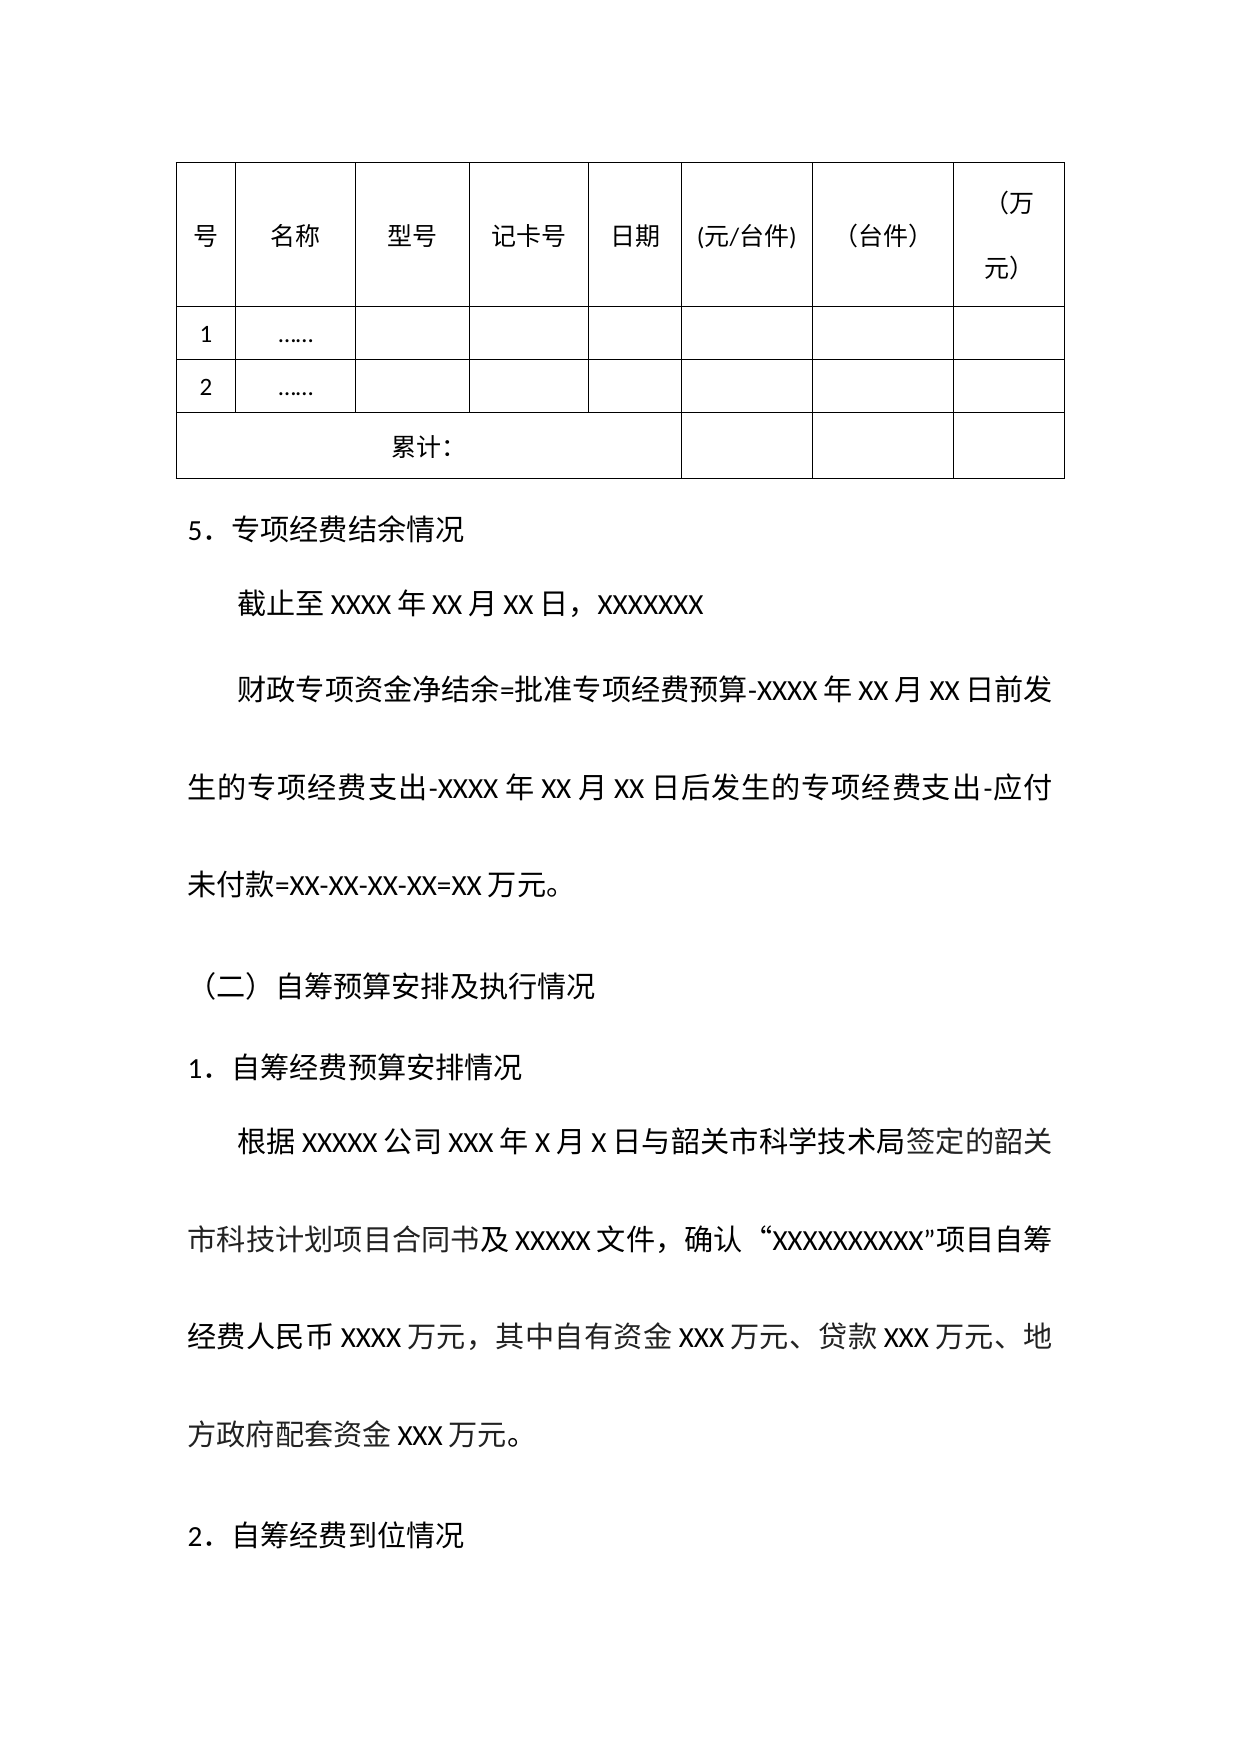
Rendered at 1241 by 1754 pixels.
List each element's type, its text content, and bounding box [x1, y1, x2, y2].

table_cell [682, 360, 812, 412]
table_header 单价 (元/台件) [682, 163, 812, 306]
table_cell [813, 413, 953, 478]
table_cell [470, 360, 588, 412]
text 根据XXXXX公司XXX年X月X日与韶关市科学技术局签定的韶关市科技计划项目合同书及XXXXX文件，确认“XXXXXXXXXX”项目自筹经费人民币XXXX万元，其中自有资金XXX万元、贷款XXX万元、地方政府配套资金XXX万元。 [187, 1107, 1053, 1465]
table_header 总价 （万元） [954, 163, 1064, 306]
table_cell …… [236, 360, 355, 412]
table_cell [589, 360, 681, 412]
table_header 设备 型号 [356, 163, 469, 306]
text 1．自筹经费预算安排情况 [187, 1033, 1053, 1098]
table_cell 2 [177, 360, 235, 412]
text 财政专项资金净结余=批准专项经费预算-XXXX年XX月XX日前发生的专项经费支出-XXXX年XX月XX日后发生的专项经费支出-应付未付款=XX-XX-XX-XX=XX万元。 [187, 655, 1053, 915]
table_header 资产登记卡号 [470, 163, 588, 306]
table_cell [589, 307, 681, 359]
table_cell [682, 413, 812, 478]
table_cell [470, 307, 588, 359]
table_header 设备 名称 [236, 163, 355, 306]
table_cell [954, 360, 1064, 412]
table_cell [356, 307, 469, 359]
table_cell [813, 307, 953, 359]
table_cell 1 [177, 307, 235, 359]
table_cell [813, 360, 953, 412]
text （二）自筹预算安排及执行情况 [187, 952, 1053, 1017]
table_cell [356, 360, 469, 412]
table_cell …… [236, 307, 355, 359]
text 5．专项经费结余情况 [187, 495, 1053, 560]
table_cell [954, 413, 1064, 478]
table_header 数量 （台件） [813, 163, 953, 306]
text 截止至XXXX年XX月XX日，XXXXXXX [187, 569, 1053, 634]
table_cell 累计： [177, 413, 681, 478]
table_cell [954, 307, 1064, 359]
table_header 购买 日期 [589, 163, 681, 306]
text 2．自筹经费到位情况 [187, 1501, 1053, 1566]
table_header 序号 [177, 163, 235, 306]
table_cell [682, 307, 812, 359]
